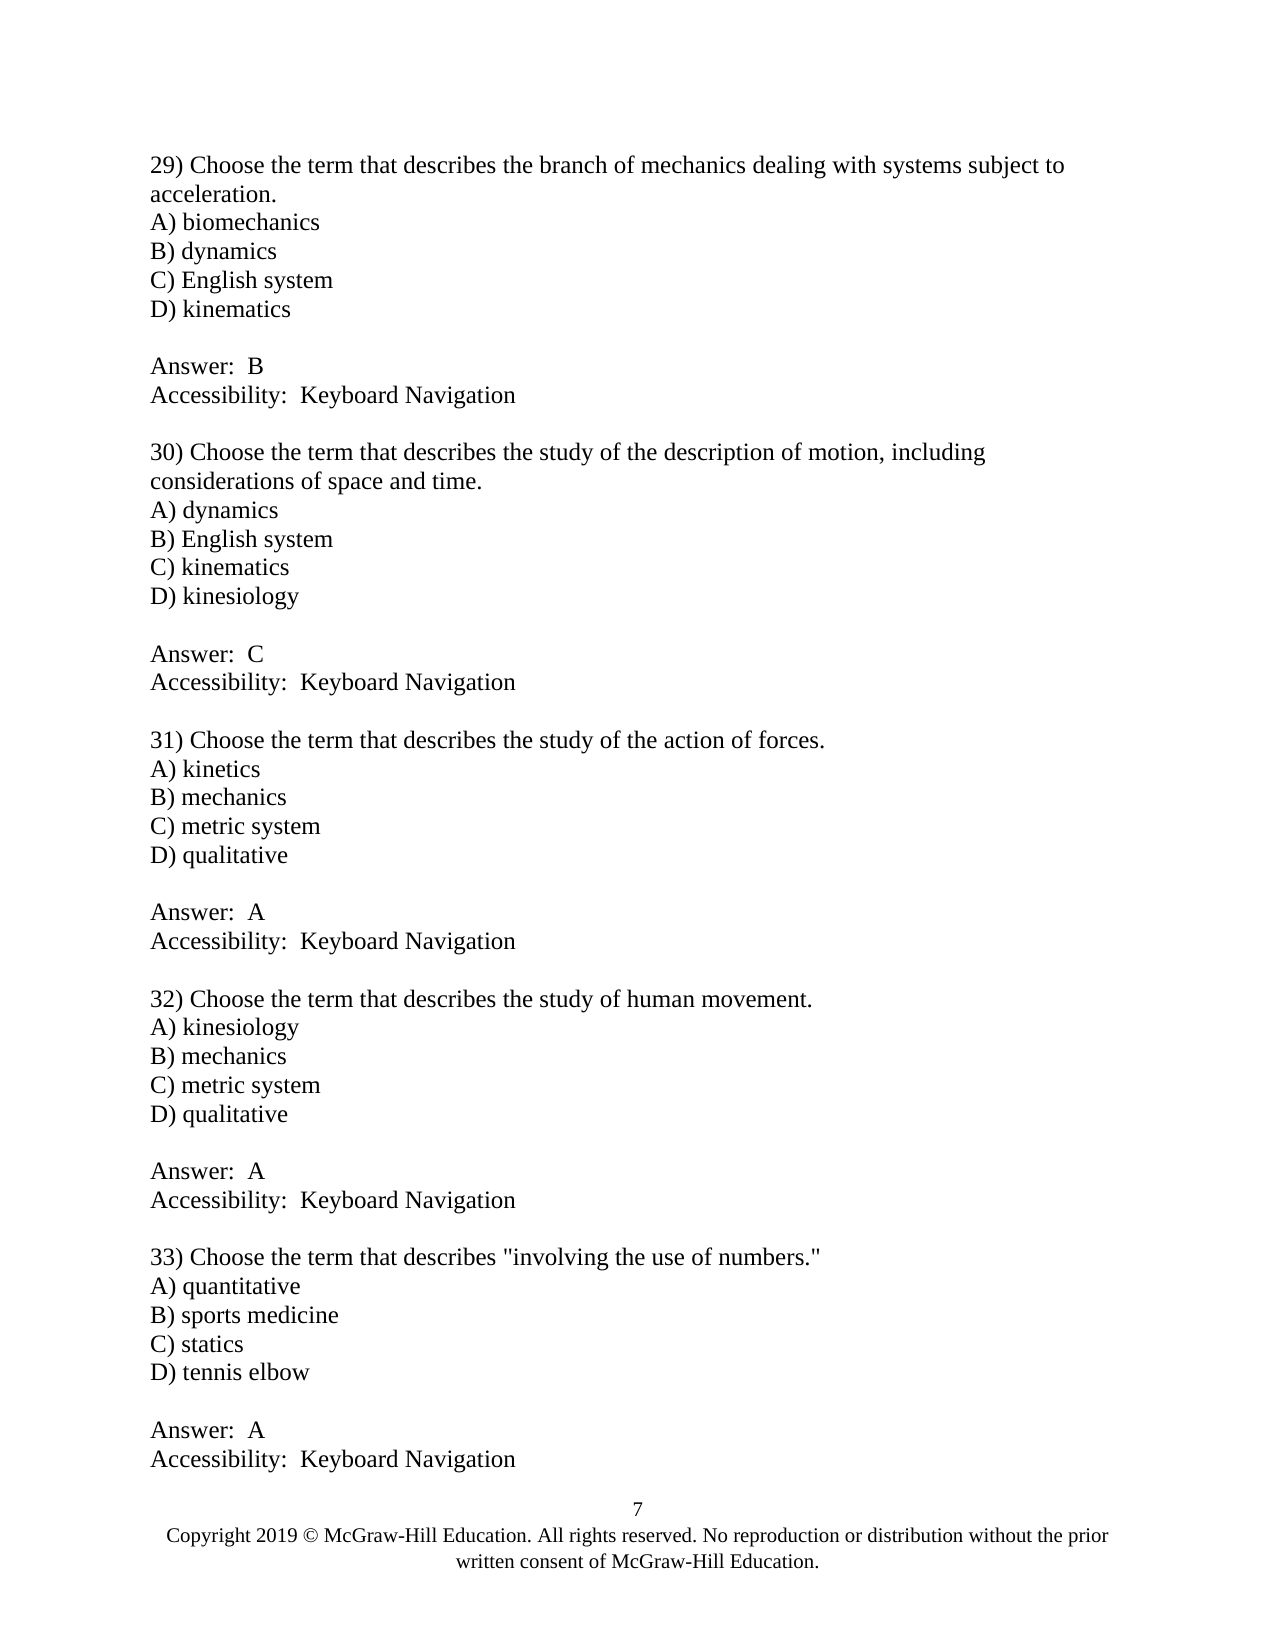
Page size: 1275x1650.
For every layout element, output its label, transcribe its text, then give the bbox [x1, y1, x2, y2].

text 32) Choose the term that describes the study of human movement. [150, 984, 1125, 1012]
text D) qualitative [150, 1099, 1125, 1127]
text A) dynamics [150, 495, 1125, 524]
text A) kinesiology [150, 1012, 1125, 1041]
text D) kinesiology [150, 581, 1125, 610]
text Answer: A [150, 1415, 1125, 1444]
text Answer: C [150, 639, 1125, 667]
text B) English system [150, 524, 1125, 552]
text Accessibility: Keyboard Navigation [150, 926, 1125, 955]
text B) sports medicine [150, 1300, 1125, 1329]
text 30) Choose the term that describes the study of the description of motion, including considerations of space and time. [150, 437, 1125, 495]
text B) mechanics [150, 782, 1125, 811]
text B) dynamics [150, 236, 1125, 265]
text C) statics [150, 1329, 1125, 1357]
text A) quantitative [150, 1271, 1125, 1300]
text C) kinematics [150, 552, 1125, 581]
text Accessibility: Keyboard Navigation [150, 1444, 1125, 1472]
text D) tennis elbow [150, 1357, 1125, 1386]
text D) kinematics [150, 294, 1125, 322]
text 29) Choose the term that describes the branch of mechanics dealing with systems subject to acceleration. [150, 150, 1125, 207]
text D) qualitative [150, 840, 1125, 869]
text A) biomechanics [150, 207, 1125, 236]
text Accessibility: Keyboard Navigation [150, 380, 1125, 409]
text A) kinetics [150, 754, 1125, 782]
text Answer: A [150, 897, 1125, 926]
text B) mechanics [150, 1041, 1125, 1070]
text C) English system [150, 265, 1125, 294]
text C) metric system [150, 811, 1125, 840]
text Accessibility: Keyboard Navigation [150, 1185, 1125, 1214]
text C) metric system [150, 1070, 1125, 1099]
text 33) Choose the term that describes "involving the use of numbers." [150, 1242, 1125, 1271]
text 31) Choose the term that describes the study of the action of forces. [150, 725, 1125, 754]
text Answer: B [150, 351, 1125, 380]
text Accessibility: Keyboard Navigation [150, 667, 1125, 696]
text Answer: A [150, 1156, 1125, 1185]
